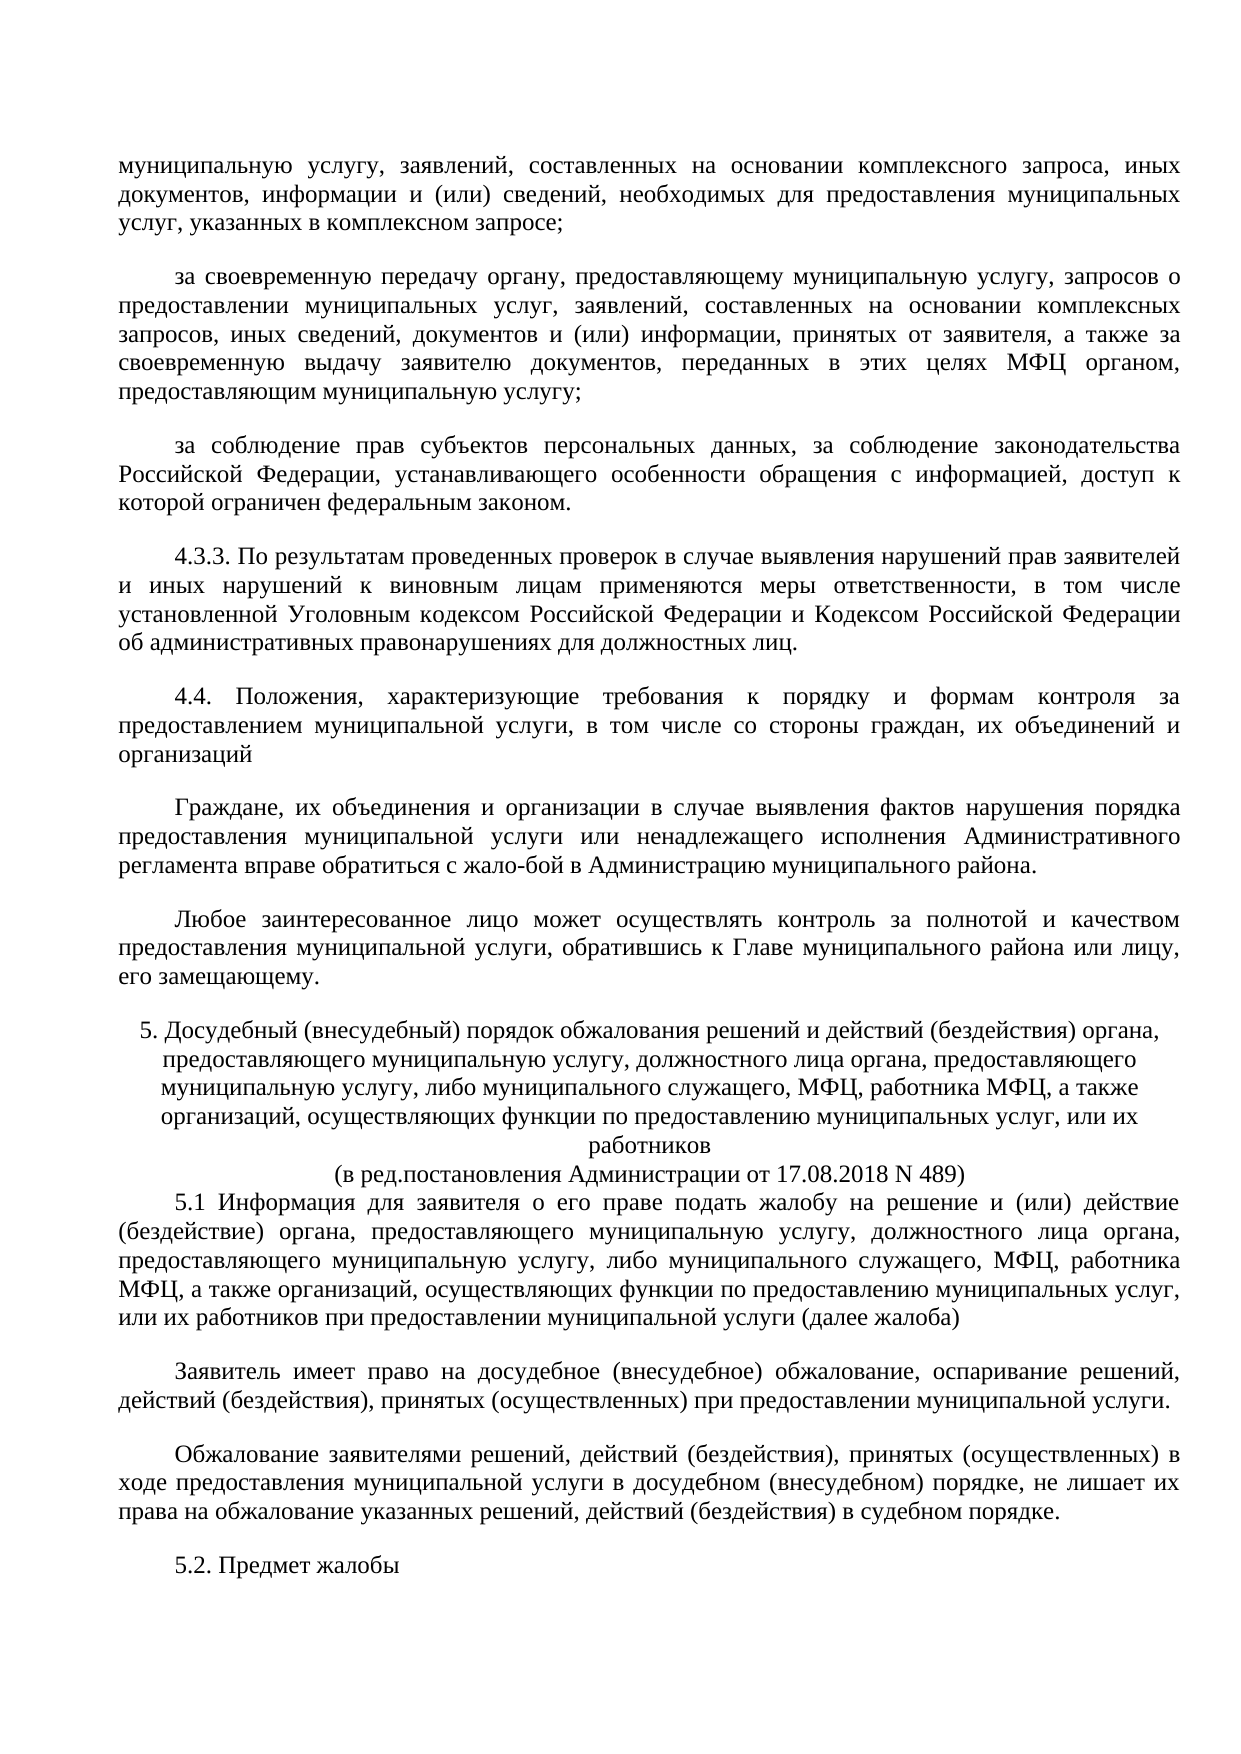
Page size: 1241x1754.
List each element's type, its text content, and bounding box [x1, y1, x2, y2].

text (в ред.постановления Администрации от 17.08.2018 N 489) [118, 1159, 1181, 1187]
text 5.1 Информация для заявителя о его праве подать жалобу на решение и (или) действие (бездействие) органа, предоставляющего муниципальную услугу, должностного лица органа, предоставляющего муниципальную услугу, либо муниципального служащего, МФЦ, работника МФЦ, а также организаций, осуществляющих функции по предоставлению муниципальных услуг, или их работников при предоставлении муниципальной услуги (далее жалоба) [118, 1187, 1181, 1331]
text за своевременную передачу органу, предоставляющему муниципальную услугу, запросов о предоставлении муниципальных услуг, заявлений, составленных на основании комплексных запросов, иных сведений, документов и (или) информации, принятых от заявителя, а также за своевременную выдачу заявителю документов, переданных в этих целях МФЦ органом, предоставляющим муниципальную услугу; [118, 261, 1181, 405]
text 5. Досудебный (внесудебный) порядок обжалования решений и действий (бездействия) органа, предоставляющего муниципальную услугу, должностного лица органа, предоставляющего муниципальную услугу, либо муниципального служащего, МФЦ, работника МФЦ, а также организаций, осуществляющих функции по предоставлению муниципальных услуг, или их работников [118, 1015, 1181, 1159]
text Обжалование заявителями решений, действий (бездействия), принятых (осуществленных) в ходе предоставления муниципальной услуги в досудебном (внесудебном) порядке, не лишает их права на обжалование указанных решений, действий (бездействия) в судебном порядке. [118, 1439, 1181, 1525]
text 5.2. Предмет жалобы [118, 1550, 1181, 1579]
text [118, 150, 1181, 236]
text Любое заинтересованное лицо может осуществлять контроль за полнотой и качеством предоставления муниципальной услуги, обратившись к Главе муниципального района или лицу, его замещающему. [118, 904, 1181, 990]
text за соблюдение прав субъектов персональных данных, за соблюдение законодательства Российской Федерации, устанавливающего особенности обращения с информацией, доступ к которой ограничен федеральным законом. [118, 430, 1181, 516]
text 4.3.3. По результатам проведенных проверок в случае выявления нарушений прав заявителей и иных нарушений к виновным лицам применяются меры ответственности, в том числе установленной Уголовным кодексом Российской Федерации и Кодексом Российской Федерации об административных правонарушениях для должностных лиц. [118, 541, 1181, 656]
text Заявитель имеет право на досудебное (внесудебное) обжалование, оспаривание решений, действий (бездействия), принятых (осуществленных) при предоставлении муниципальной услуги. [118, 1356, 1181, 1414]
text 4.4. Положения, характеризующие требования к порядку и формам контроля за предоставлением муниципальной услуги, в том числе со стороны граждан, их объединений и организаций [118, 681, 1181, 767]
text Граждане, их объединения и организации в случае выявления фактов нарушения порядка предоставления муниципальной услуги или ненадлежащего исполнения Административного регламента вправе обратиться с жало-бой в Администрацию муниципального района. [118, 792, 1181, 879]
